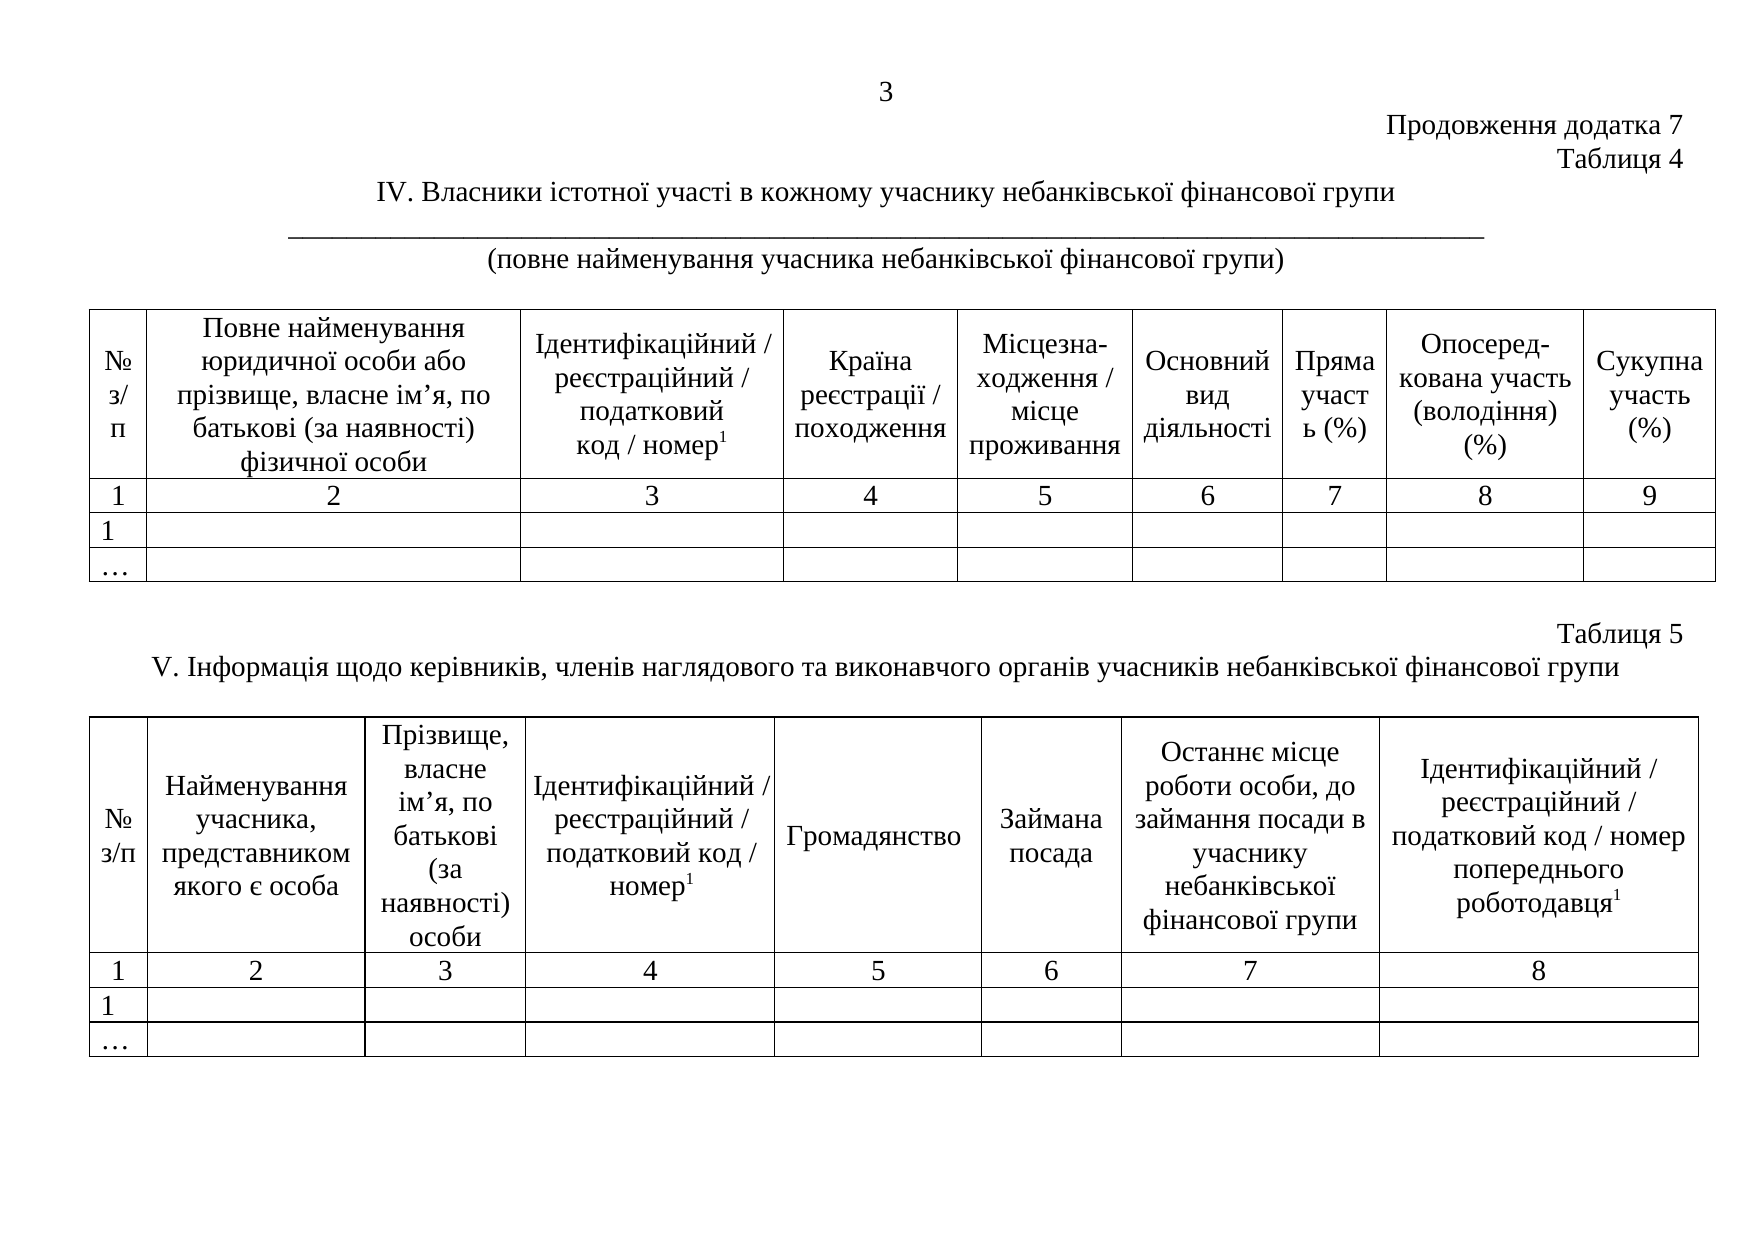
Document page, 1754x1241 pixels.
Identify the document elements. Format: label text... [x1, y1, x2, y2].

table_header Місцезна-ходження / місце проживання [958, 310, 1132, 477]
table_cell 9 [1584, 479, 1715, 512]
table_cell [775, 988, 981, 1021]
table_cell 5 [775, 953, 981, 987]
table_header Найменування учасника, представником якого є особа [148, 718, 364, 952]
table_cell [982, 1023, 1121, 1056]
table_cell [147, 513, 520, 547]
table_cell [148, 988, 364, 1021]
table_header Сукупна участь (%) [1584, 310, 1715, 477]
table_header Основний вид діяльності [1133, 310, 1282, 477]
table_cell [1283, 548, 1386, 581]
text ІV. Власники істотної участі в кожному учаснику небанківської фінансової групи [89, 174, 1683, 208]
table_header Прізвище, власне ім’я, по батькові (за наявності) особи [366, 718, 525, 952]
table_cell 8 [1387, 479, 1583, 512]
text Таблиця 4 [89, 141, 1683, 174]
table_header Ідентифікаційний / реєстраційний / податковий код / номер1 [526, 718, 774, 952]
table_cell 1 [90, 953, 147, 987]
table_cell 7 [1283, 479, 1386, 512]
table_cell [521, 548, 783, 581]
table_cell 2 [148, 953, 364, 987]
table_cell [1133, 513, 1282, 547]
table_cell [1122, 1023, 1379, 1056]
table_cell 1 [90, 988, 147, 1021]
table_cell [958, 513, 1132, 547]
table_cell [1133, 548, 1282, 581]
table_cell [366, 1023, 525, 1056]
table_cell 6 [982, 953, 1121, 987]
table_cell [1584, 513, 1715, 547]
text (повне найменування учасника небанківської фінансової групи) [89, 242, 1683, 275]
table_header Ідентифікаційний / реєстраційний / податковий код / номер1 [521, 310, 783, 477]
table_cell … [90, 548, 146, 581]
table_header № з/п [90, 718, 147, 952]
table_cell [147, 548, 520, 581]
table_header Займана посада [982, 718, 1121, 952]
table_cell 1 [90, 513, 146, 547]
text Таблиця 5 [89, 616, 1683, 649]
table_cell [521, 513, 783, 547]
table_header Країна реєстрації / походження [784, 310, 957, 477]
table_cell … [90, 1023, 147, 1056]
table_cell [1584, 548, 1715, 581]
table_cell [784, 513, 957, 547]
table_cell [775, 1023, 981, 1056]
table_cell [784, 548, 957, 581]
text V. Інформація щодо керівників, членів наглядового та виконавчого органів учасників небанківської фінансової групи [89, 649, 1683, 683]
table_cell 7 [1122, 953, 1379, 987]
table_cell 2 [147, 479, 520, 512]
table_cell [1122, 988, 1379, 1021]
table_cell [982, 988, 1121, 1021]
table_cell [526, 988, 774, 1021]
table_cell [958, 548, 1132, 581]
table_cell [148, 1023, 364, 1056]
table_header Громадянство [775, 718, 981, 952]
table_cell 4 [784, 479, 957, 512]
table_header № з/п [90, 310, 146, 477]
table_header Опосеред-кована участь (володіння) (%) [1387, 310, 1583, 477]
table_header Повне найменування юридичної особи або прізвище, власне ім’я, по батькові (за наявності) фізичної особи [147, 310, 520, 477]
table_cell [1380, 988, 1698, 1021]
table_cell 6 [1133, 479, 1282, 512]
table_cell 1 [90, 479, 146, 512]
table_cell 8 [1380, 953, 1698, 987]
table_cell [366, 988, 525, 1021]
table_cell [1387, 513, 1583, 547]
text __________________________________________________________________________________ [89, 208, 1683, 242]
table_cell 5 [958, 479, 1132, 512]
table_cell [1283, 513, 1386, 547]
table_cell [1380, 1023, 1698, 1056]
table_cell 3 [521, 479, 783, 512]
table_header Останнє місце роботи особи, до займання посади в учаснику небанківської фінансової групи [1122, 718, 1379, 952]
table_header Ідентифікаційний / реєстраційний / податковий код / номер попереднього роботодавця1 [1380, 718, 1698, 952]
table_cell [1387, 548, 1583, 581]
table_header Пряма участь (%) [1283, 310, 1386, 477]
table_cell 3 [366, 953, 525, 987]
table_cell [526, 1023, 774, 1056]
table_cell 4 [526, 953, 774, 987]
